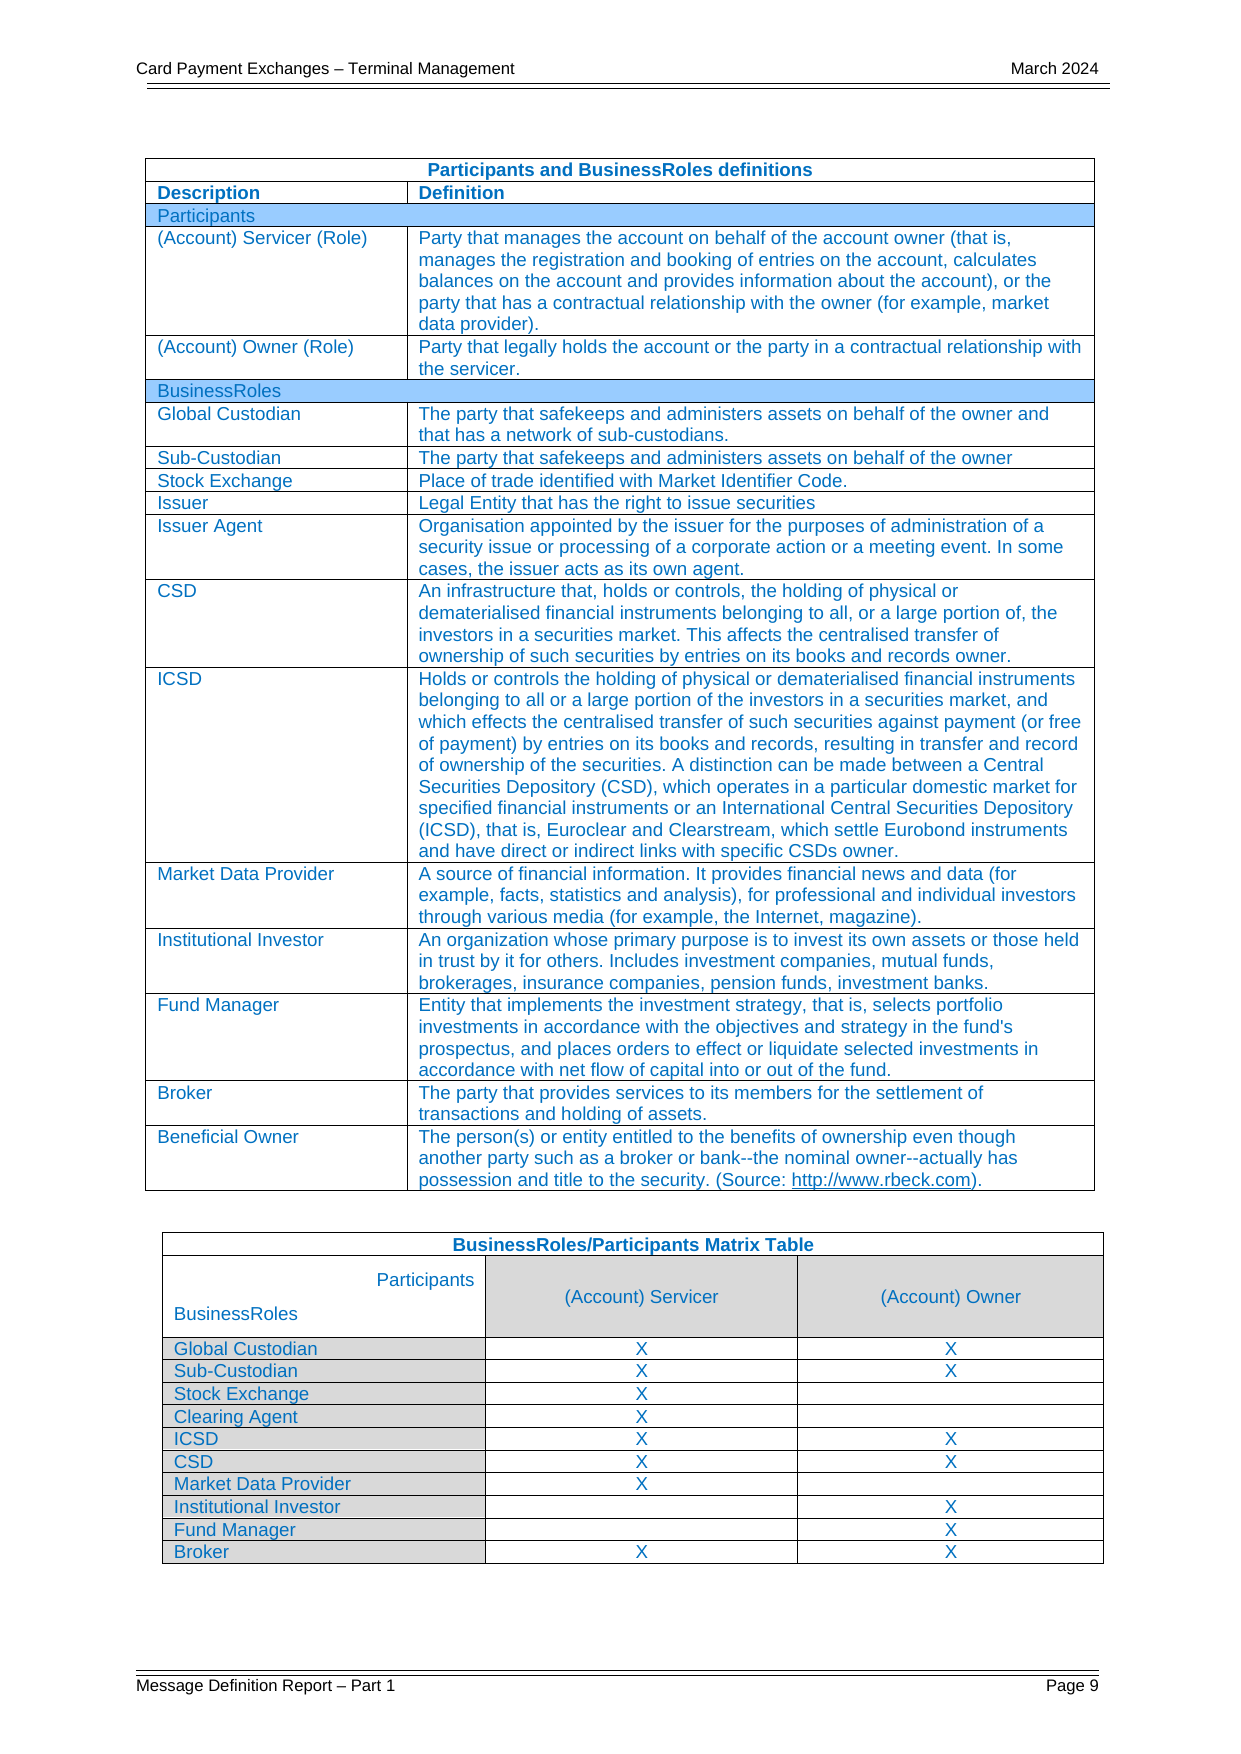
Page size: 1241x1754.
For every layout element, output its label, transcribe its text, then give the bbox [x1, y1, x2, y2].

table_cell Stock Exchange [163, 1383, 485, 1404]
table_cell Issuer Agent [146, 515, 407, 579]
table_cell Organisation appointed by the issuer for the purposes of administration of a security issue or processing of a corporate action or a meeting event. In some cases, the issuer acts as its own agent. [408, 515, 1094, 579]
table_cell (Account) Servicer (Role) [146, 227, 407, 335]
table_cell An organization whose primary purpose is to invest its own assets or those held in trust by it for others. Includes investment companies, mutual funds, brokerages, insurance companies, pension funds, investment banks. [408, 929, 1094, 993]
table_cell [486, 1496, 797, 1517]
table_cell The party that safekeeps and administers assets on behalf of the owner [408, 447, 1094, 468]
table_cell Participants BusinessRoles [163, 1256, 485, 1337]
table_cell CSD [146, 580, 407, 667]
table_cell X [798, 1338, 1103, 1359]
table_cell Market Data Provider [146, 863, 407, 927]
table_cell Broker [163, 1541, 485, 1563]
table_cell Global Custodian [163, 1338, 485, 1359]
table_cell Institutional Investor [163, 1496, 485, 1517]
table_cell X [486, 1360, 797, 1382]
table_cell X [486, 1541, 797, 1563]
table_cell X [798, 1360, 1103, 1382]
table_cell Fund Manager [146, 994, 407, 1080]
table_cell Legal Entity that has the right to issue securities [408, 492, 1094, 513]
table_cell X [486, 1383, 797, 1404]
table_cell Broker [146, 1081, 407, 1124]
table_cell Beneficial Owner [146, 1126, 407, 1190]
table_cell Stock Exchange [146, 469, 407, 491]
table_cell Clearing Agent [163, 1405, 485, 1427]
table_cell An infrastructure that, holds or controls, the holding of physical or dematerialised financial instruments belonging to all, or a large portion of, the investors in a securities market. This affects the centralised transfer of ownership of such securities by entries on its books and records owner. [408, 580, 1094, 667]
table_cell BusinessRoles [146, 380, 1094, 402]
table_cell [798, 1473, 1103, 1495]
table_cell Sub-Custodian [146, 447, 407, 468]
table_cell X [486, 1473, 797, 1495]
table_cell X [486, 1405, 797, 1427]
table_cell A source of financial information. It provides financial news and data (for example, facts, statistics and analysis), for professional and individual investors through various media (for example, the Internet, magazine). [408, 863, 1094, 927]
table_cell X [798, 1519, 1103, 1540]
table_cell Participants [146, 204, 1094, 226]
table_cell The party that provides services to its members for the settlement of transactions and holding of assets. [408, 1081, 1094, 1124]
table_cell Party that legally holds the account or the party in a contractual relationship with the servicer. [408, 336, 1094, 379]
table_cell X [798, 1496, 1103, 1517]
table_cell (Account) Owner (Role) [146, 336, 407, 379]
table_cell [798, 1383, 1103, 1404]
table_cell Institutional Investor [146, 929, 407, 993]
table_cell Issuer [146, 492, 407, 513]
table_cell The person(s) or entity entitled to the benefits of ownership even though another party such as a broker or bank--the nominal owner--actually has possession and title to the security. (Source: http://www.rbeck.com). [408, 1126, 1094, 1190]
table_cell ICSD [163, 1428, 485, 1449]
table_header Participants and BusinessRoles definitions [146, 159, 1094, 181]
table_cell X [798, 1541, 1103, 1563]
table_cell Entity that implements the investment strategy, that is, selects portfolio investments in accordance with the objectives and strategy in the fund's prospectus, and places orders to effect or liquidate selected investments in accordance with net flow of capital into or out of the fund. [408, 994, 1094, 1080]
table_cell The party that safekeeps and administers assets on behalf of the owner and that has a network of sub-custodians. [408, 403, 1094, 446]
table_cell CSD [163, 1451, 485, 1472]
table_cell Description [146, 182, 407, 203]
table_cell (Account) Owner [798, 1256, 1103, 1337]
table_cell Market Data Provider [163, 1473, 485, 1495]
table_cell Sub-Custodian [163, 1360, 485, 1382]
table_cell ICSD [146, 668, 407, 862]
table_cell X [486, 1428, 797, 1449]
table_cell Holds or controls the holding of physical or dematerialised financial instruments belonging to all or a large portion of the investors in a securities market, and which effects the centralised transfer of such securities against payment (or free of payment) by entries on its books and records, resulting in transfer and record of ownership of the securities. A distinction can be made between a Central Securities Depository (CSD), which operates in a particular domestic market for specified financial instruments or an International Central Securities Depository (ICSD), that is, Euroclear and Clearstream, which settle Eurobond instruments and have direct or indirect links with specific CSDs owner. [408, 668, 1094, 862]
table_cell X [486, 1451, 797, 1472]
table_cell [486, 1519, 797, 1540]
table_cell Global Custodian [146, 403, 407, 446]
table_cell (Account) Servicer [486, 1256, 797, 1337]
table_cell Fund Manager [163, 1519, 485, 1540]
table_cell Party that manages the account on behalf of the account owner (that is, manages the registration and booking of entries on the account, calculates balances on the account and provides information about the account), or the party that has a contractual relationship with the owner (for example, market data provider). [408, 227, 1094, 335]
table_header BusinessRoles/Participants Matrix Table [163, 1233, 1103, 1255]
table_cell Definition [408, 182, 1094, 203]
table_cell [798, 1405, 1103, 1427]
table_cell X [798, 1451, 1103, 1472]
table_cell X [798, 1428, 1103, 1449]
table_cell X [486, 1338, 797, 1359]
table_cell Place of trade identified with Market Identifier Code. [408, 469, 1094, 491]
